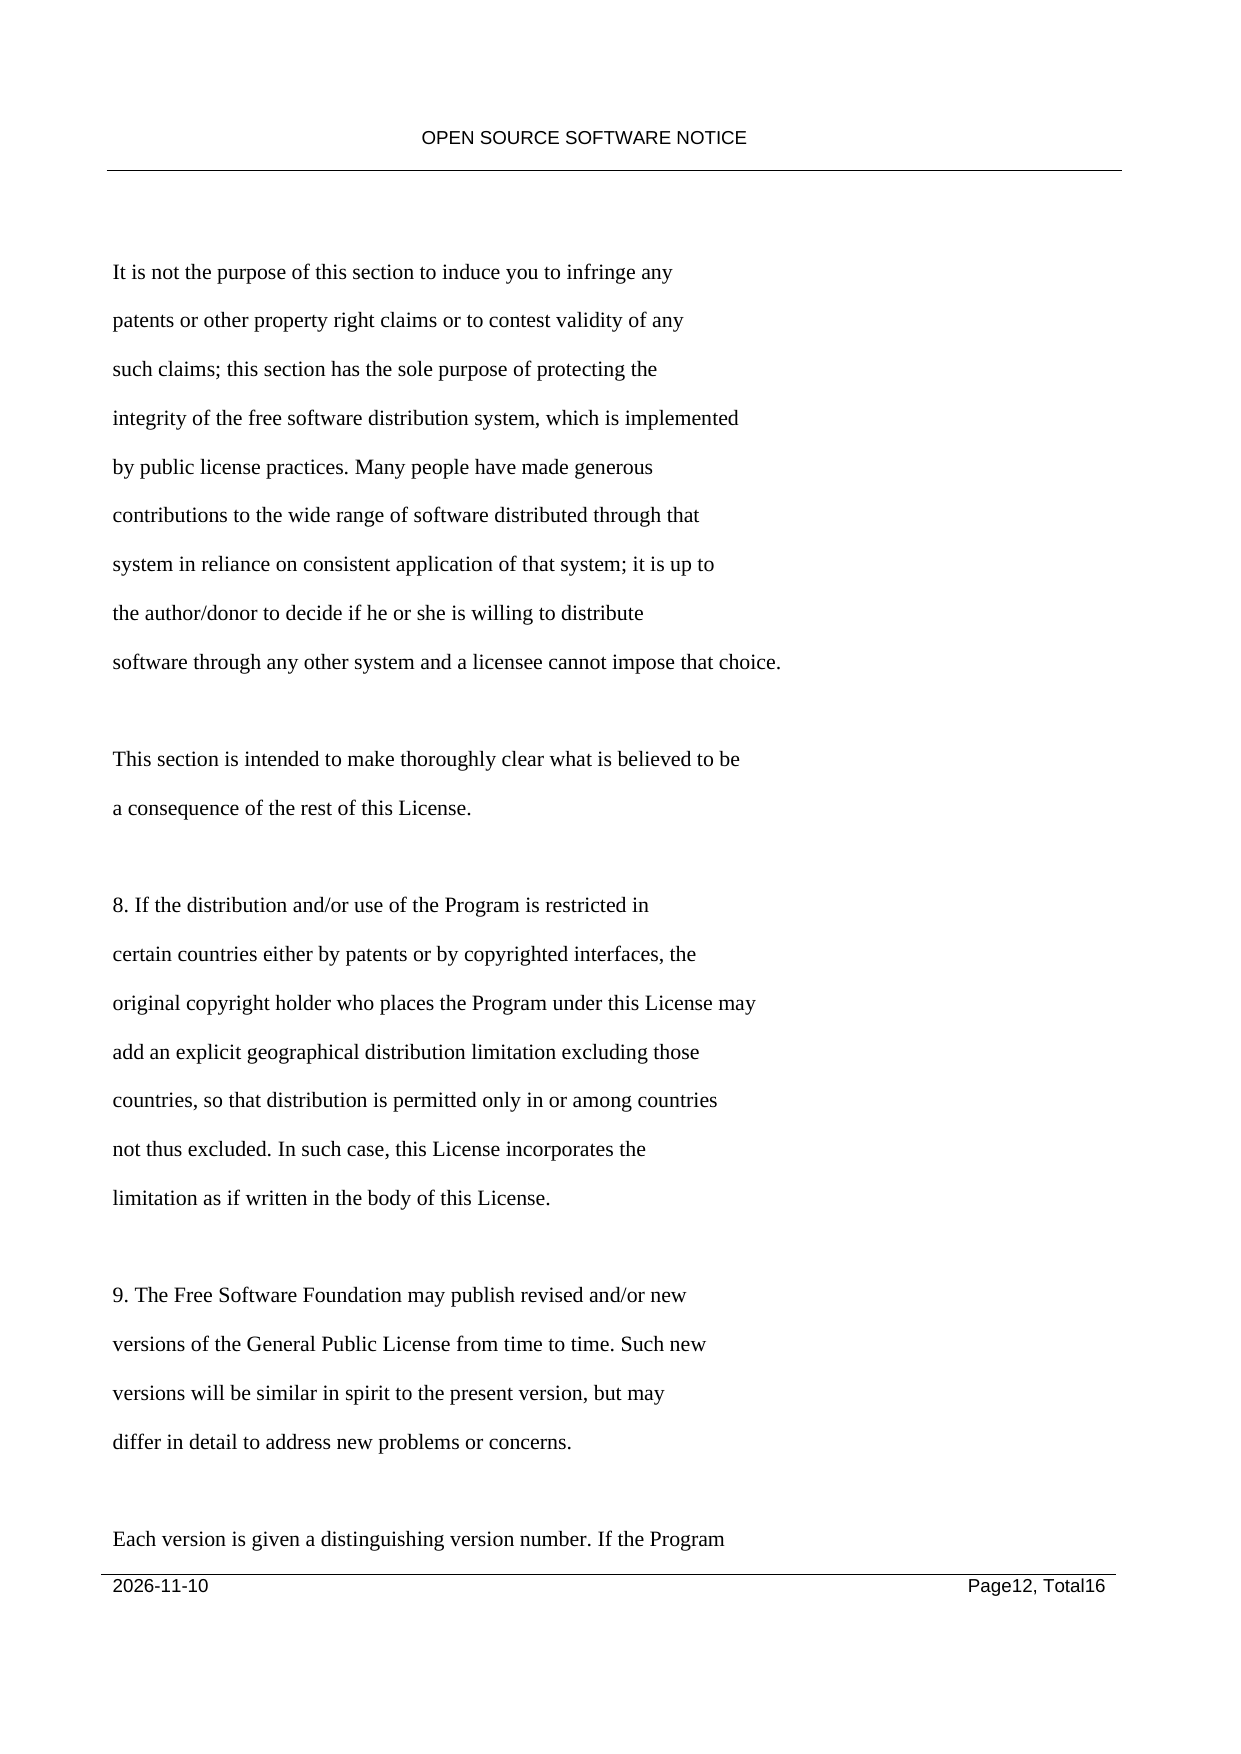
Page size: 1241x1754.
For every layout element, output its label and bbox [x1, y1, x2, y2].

text [112, 206, 1128, 1555]
